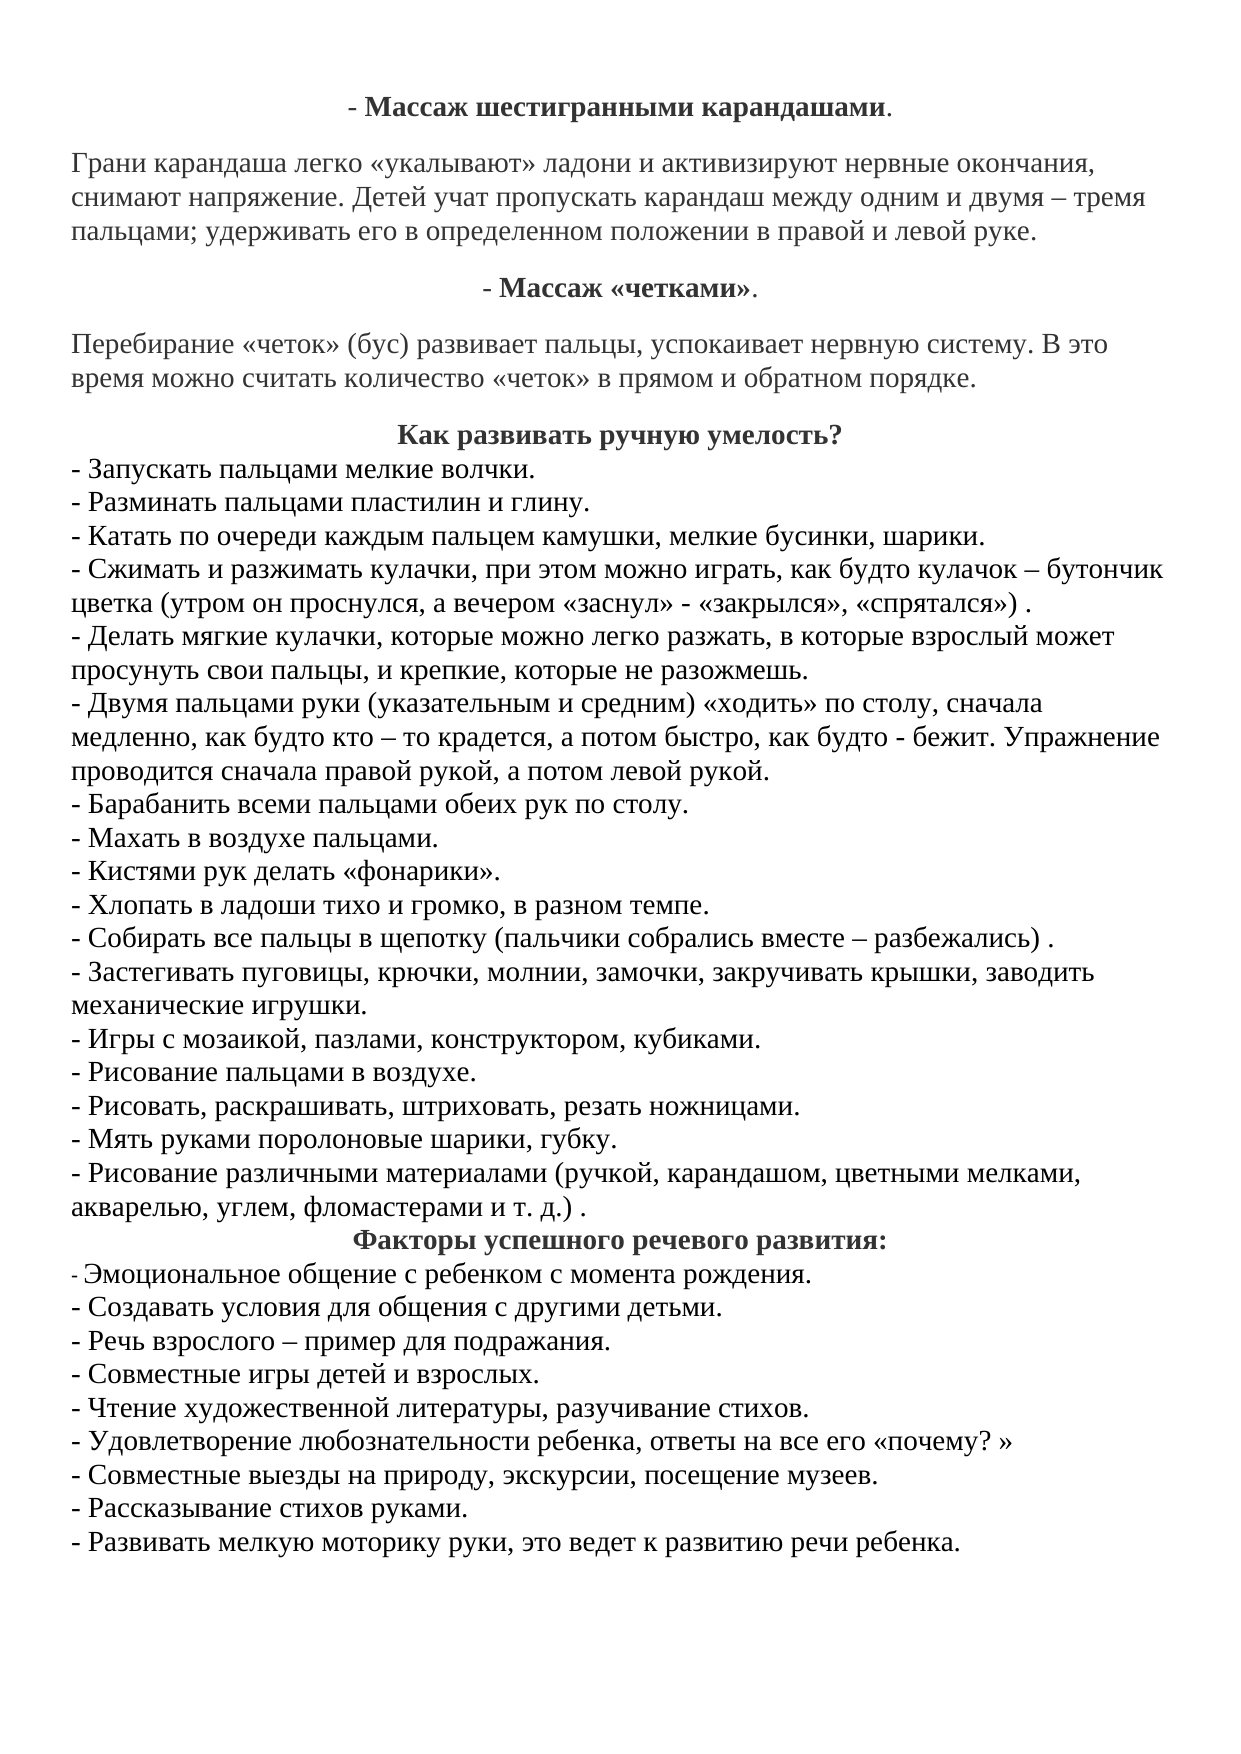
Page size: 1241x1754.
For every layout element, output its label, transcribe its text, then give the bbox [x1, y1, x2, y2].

text - Махать в воздухе пальцами. [71, 820, 1169, 853]
text - Создавать условия для общения с другими детьми. [71, 1289, 1169, 1323]
text Факторы успешного речевого развития: [71, 1222, 1169, 1256]
text - Рисование пальцами в воздухе. [71, 1054, 1169, 1088]
text Как развивать ручную умелость? [71, 417, 1169, 451]
text - Запускать пальцами мелкие волчки. [71, 451, 1169, 484]
text - Сжимать и разжимать кулачки, при этом можно играть, как будто кулачок – бутончик цветка (утром он проснулся, а вечером «заснул» - «закрылся», «спрятался») . [71, 551, 1169, 618]
text - Разминать пальцами пластилин и глину. [71, 484, 1169, 518]
text - Развивать мелкую моторику руки, это ведет к развитию речи ребенка. [71, 1524, 1169, 1558]
text - Рисование различными материалами (ручкой, карандашом, цветными мелками, акварелью, углем, фломастерами и т. д.) . [71, 1155, 1169, 1222]
text - Кистями рук делать «фонарики». [71, 853, 1169, 887]
text - Рисовать, раскрашивать, штриховать, резать ножницами. [71, 1088, 1169, 1122]
text - Эмоциональное общение с ребенком с момента рождения. [71, 1256, 1169, 1289]
text - Совместные выезды на природу, экскурсии, посещение музеев. [71, 1457, 1169, 1491]
text - Массаж «четками». [71, 270, 1169, 303]
text - Речь взрослого – пример для подражания. [71, 1323, 1169, 1356]
text - Рассказывание стихов руками. [71, 1491, 1169, 1524]
text - Совместные игры детей и взрослых. [71, 1356, 1169, 1390]
text - Катать по очереди каждым пальцем камушки, мелкие бусинки, шарики. [71, 518, 1169, 551]
text - Массаж шестигранными карандашами. [71, 89, 1169, 122]
text Перебирание «четок» (бус) развивает пальцы, успокаивает нервную систему. В это время можно считать количество «четок» в прямом и обратном порядке. [71, 327, 1169, 394]
text Грани карандаша легко «укалывают» ладони и активизируют нервные окончания, снимают напряжение. Детей учат пропускать карандаш между одним и двумя – тремя пальцами; удерживать его в определенном положении в правой и левой руке. [71, 146, 1169, 246]
text - Двумя пальцами руки (указательным и средним) «ходить» по столу, сначала медленно, как будто кто – то крадется, а потом быстро, как будто - бежит. Упражнение проводится сначала правой рукой, а потом левой рукой. [71, 686, 1169, 786]
text - Игры с мозаикой, пазлами, конструктором, кубиками. [71, 1021, 1169, 1054]
text - Удовлетворение любознательности ребенка, ответы на все его «почему? » [71, 1423, 1169, 1457]
text - Собирать все пальцы в щепотку (пальчики собрались вместе – разбежались) . [71, 920, 1169, 954]
text - Чтение художественной литературы, разучивание стихов. [71, 1390, 1169, 1423]
text - Мять руками поролоновые шарики, губку. [71, 1122, 1169, 1155]
text - Хлопать в ладоши тихо и громко, в разном темпе. [71, 887, 1169, 920]
text - Делать мягкие кулачки, которые можно легко разжать, в которые взрослый может просунуть свои пальцы, и крепкие, которые не разожмешь. [71, 618, 1169, 686]
text - Барабанить всеми пальцами обеих рук по столу. [71, 786, 1169, 820]
text - Застегивать пуговицы, крючки, молнии, замочки, закручивать крышки, заводить механические игрушки. [71, 954, 1169, 1021]
